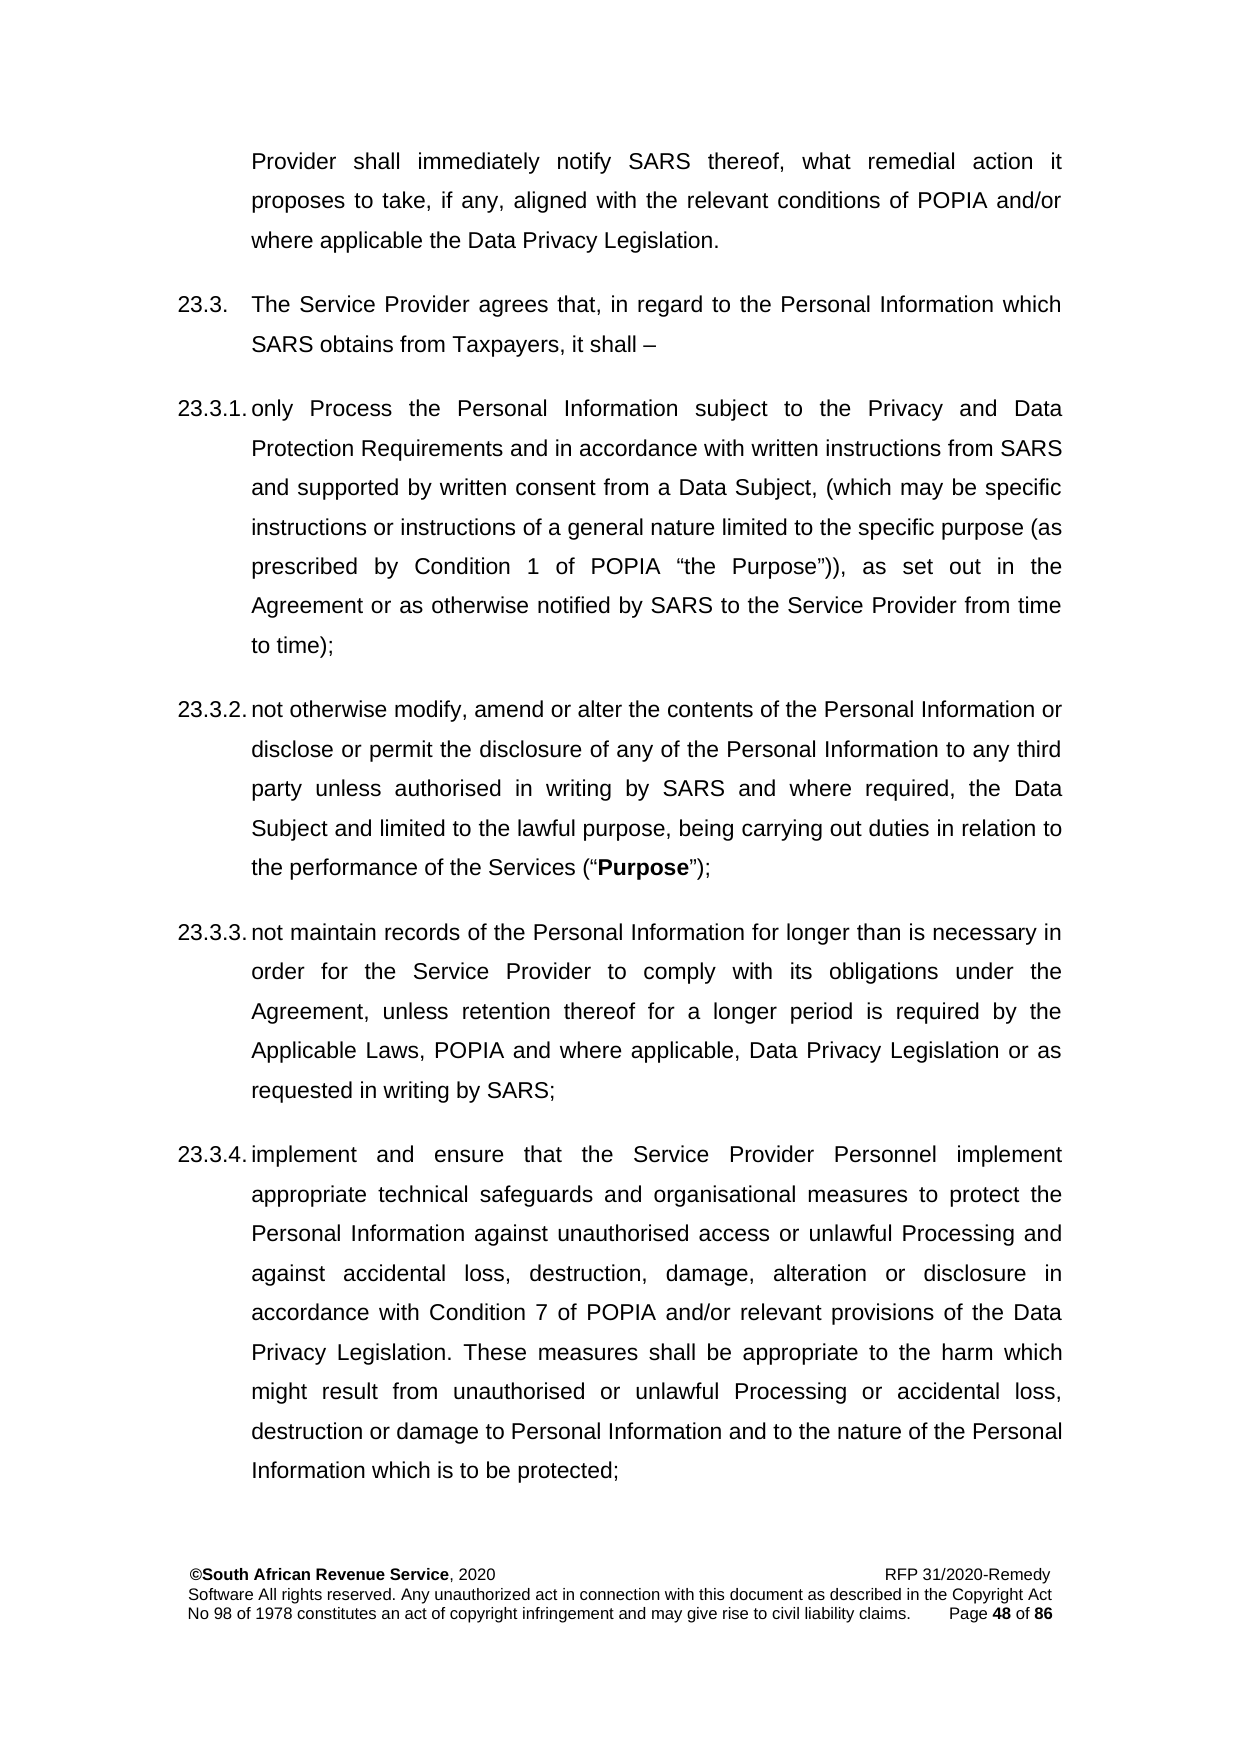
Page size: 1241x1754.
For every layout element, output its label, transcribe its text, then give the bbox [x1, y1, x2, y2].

list implement and ensure that the Service Provider Personnel implement appropriate technical safeguards and organisational measures to protect the Personal Information against unauthorised access or unlawful Processing and against accidental loss, destruction, damage, alteration or disclosure in accordance with Condition 7 of POPIA and/or relevant provisions of the Data Privacy Legislation. These measures shall be appropriate to the harm which might result from unauthorised or unlawful Processing or accidental loss, destruction or damage to Personal Information and to the nature of the Personal Information which is to be protected; [177, 1141, 1063, 1483]
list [177, 148, 1063, 253]
list only Process the Personal Information subject to the Privacy and Data Protection Requirements and in accordance with written instructions from SARS and supported by written consent from a Data Subject, (which may be specific instructions or instructions of a general nature limited to the specific purpose (as prescribed by Condition 1 of POPIA “the Purpose”)), as set out in the Agreement or as otherwise notified by SARS to the Service Provider from time to time); [177, 395, 1063, 658]
list The Service Provider agrees that, in regard to the Personal Information which SARS obtains from Taxpayers, it shall – [177, 291, 1063, 357]
list not maintain records of the Personal Information for longer than is necessary in order for the Service Provider to comply with its obligations under the Agreement, unless retention thereof for a longer period is required by the Applicable Laws, POPIA and where applicable, Data Privacy Legislation or as requested in writing by SARS; [177, 919, 1063, 1103]
list not otherwise modify, amend or alter the contents of the Personal Information or disclose or permit the disclosure of any of the Personal Information to any third party unless authorised in writing by SARS and where required, the Data Subject and limited to the lawful purpose, being carrying out duties in relation to the performance of the Services (“Purpose”); [177, 696, 1063, 881]
